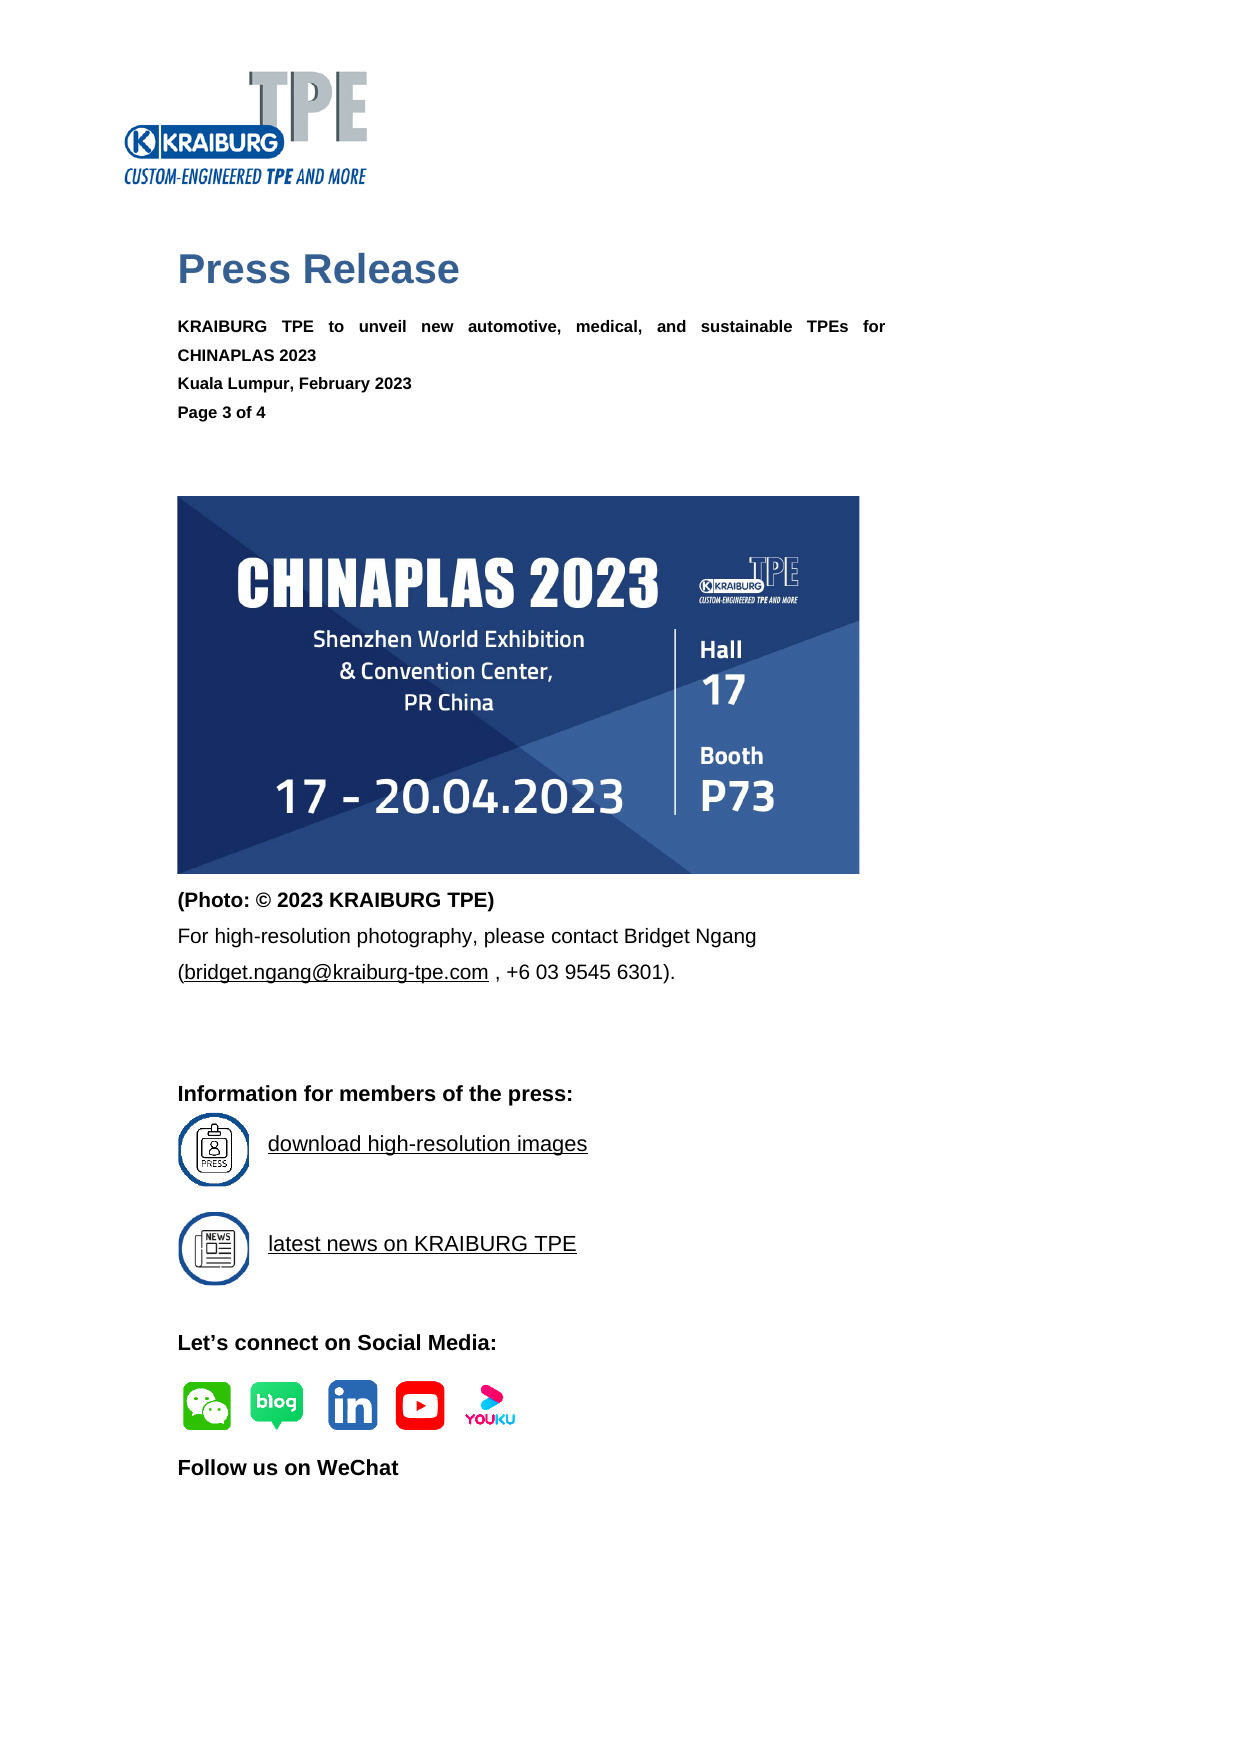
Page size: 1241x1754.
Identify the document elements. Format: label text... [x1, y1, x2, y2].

text (Photo: © 2023 KRAIBURG TPE) [177, 888, 856, 912]
picture [176, 1112, 249, 1185]
picture [456, 1380, 523, 1430]
text download high-resolution images [249, 1131, 856, 1156]
picture [177, 1212, 249, 1284]
text Information for members of the press: [177, 1081, 856, 1107]
picture [112, 55, 379, 200]
picture [328, 1380, 378, 1430]
picture [183, 1382, 231, 1430]
picture [177, 496, 860, 874]
picture [248, 1382, 304, 1430]
text For high-resolution photography, please contact Bridget Ngang (bridget.ngang@kraiburg-tpe.com , +6 03 9545 6301). [177, 924, 856, 984]
text latest news on KRAIBURG TPE [249, 1231, 856, 1256]
text Let’s connect on Social Media: [177, 1330, 856, 1356]
picture [395, 1381, 445, 1430]
text Follow us on WeChat [177, 1454, 856, 1480]
